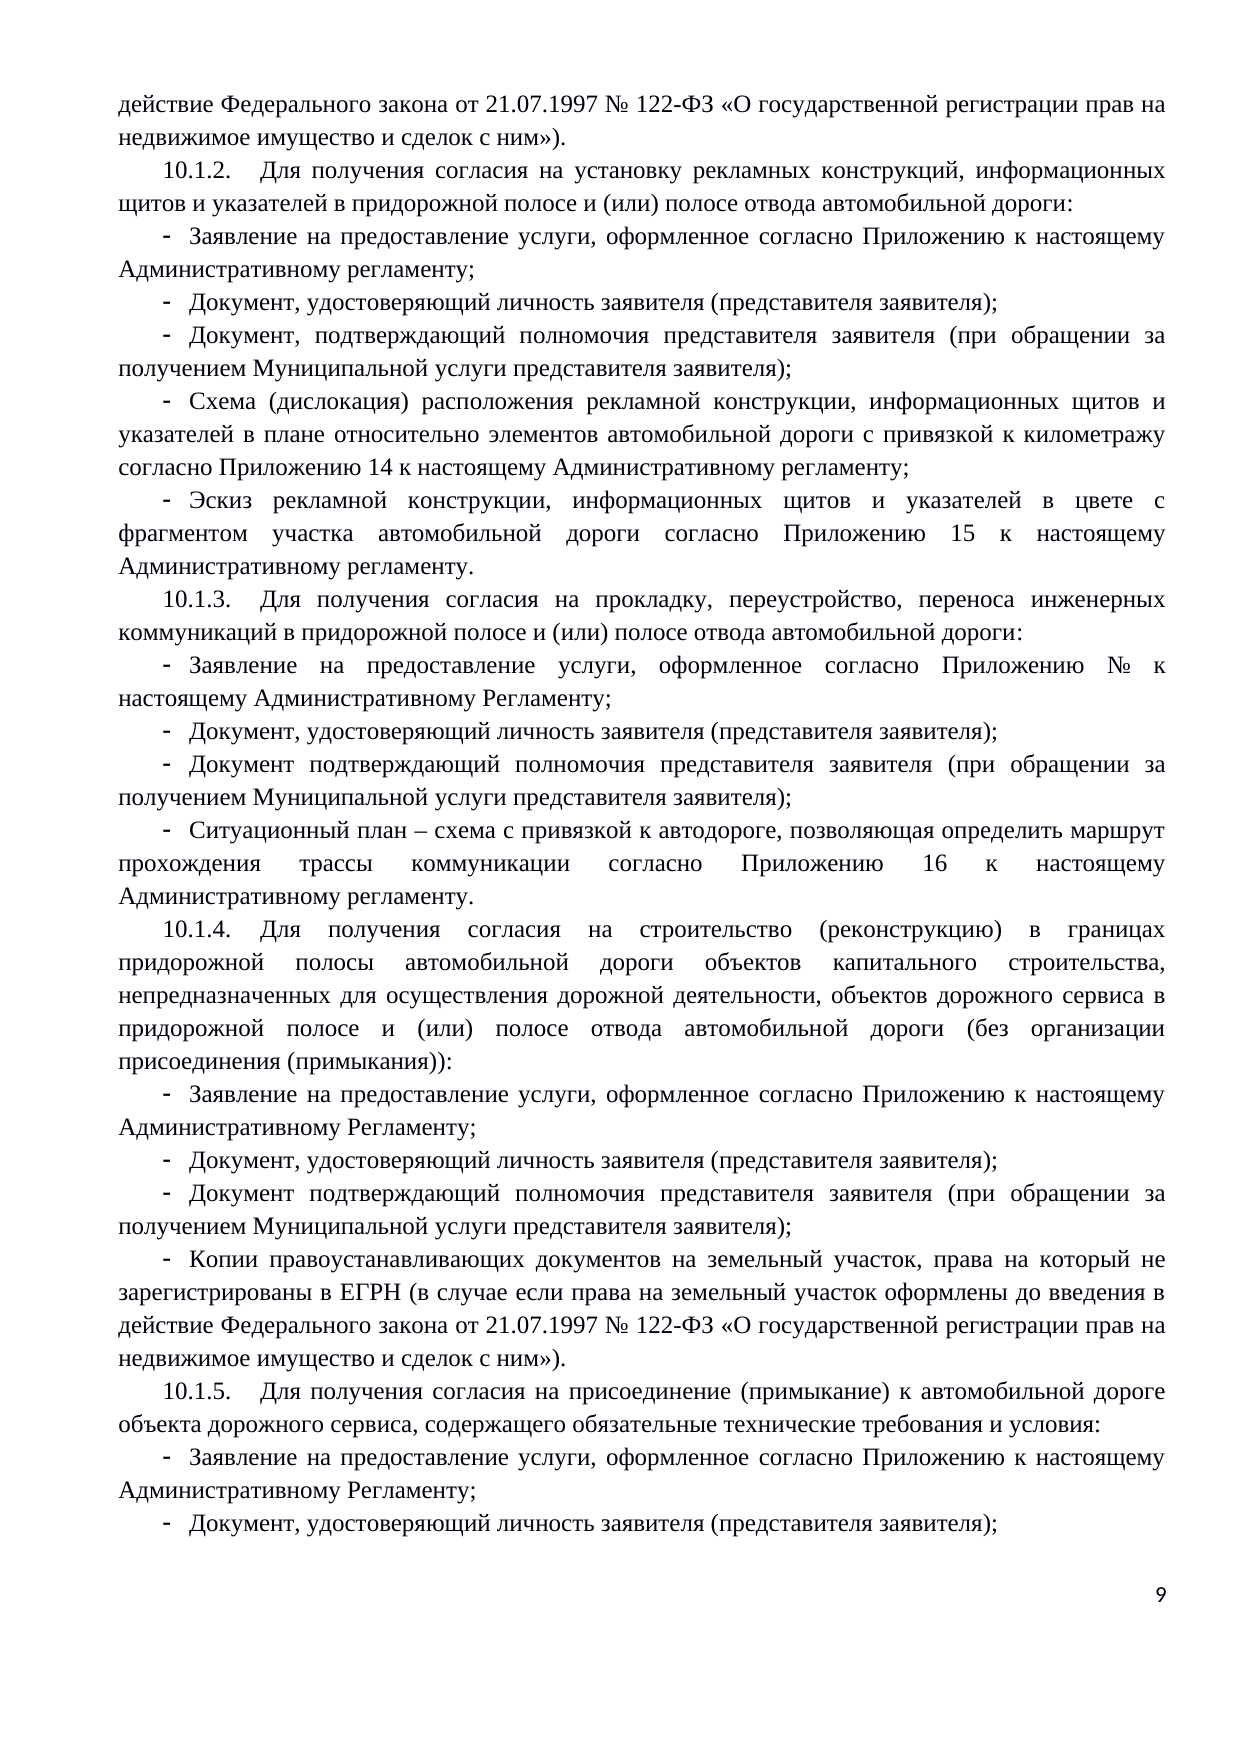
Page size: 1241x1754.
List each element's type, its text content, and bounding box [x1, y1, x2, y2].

list Документ, удостоверяющий личность заявителя (представителя заявителя); [118, 1145, 1166, 1174]
list Ситуационный план – схема с привязкой к автодороге, позволяющая определить маршрут прохождения трассы коммуникации согласно Приложению 16 к настоящему Административному регламенту. [118, 815, 1166, 910]
list Заявление на предоставление услуги, оформленное согласно Приложению к настоящему Административному Регламенту; [118, 1442, 1166, 1504]
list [118, 89, 1166, 150]
list Документ подтверждающий полномочия представителя заявителя (при обращении за получением Муниципальной услуги представителя заявителя); [118, 1178, 1166, 1240]
list Документ подтверждающий полномочия представителя заявителя (при обращении за получением Муниципальной услуги представителя заявителя); [118, 749, 1166, 811]
list Заявление на предоставление услуги, оформленное согласно Приложению к настоящему Административному регламенту; [118, 221, 1166, 282]
list Заявление на предоставление услуги, оформленное согласно Приложению к настоящему Административному Регламенту; [118, 1079, 1166, 1141]
list Документ, удостоверяющий личность заявителя (представителя заявителя); [118, 287, 1166, 316]
list Для получения согласия на установку рекламных конструкций, информационных щитов и указателей в придорожной полосе и (или) полосе отвода автомобильной дороги: [118, 155, 1166, 216]
list Схема (дислокация) расположения рекламной конструкции, информационных щитов и указателей в плане относительно элементов автомобильной дороги с привязкой к километражу согласно Приложению 14 к настоящему Административному регламенту; [118, 386, 1166, 481]
list Для получения согласия на присоединение (примыкание) к автомобильной дороге объекта дорожного сервиса, содержащего обязательные технические требования и условия: [118, 1376, 1166, 1438]
list Заявление на предоставление услуги, оформленное согласно Приложению № к настоящему Административному Регламенту; [118, 650, 1166, 712]
list Для получения согласия на строительство (реконструкцию) в границах придорожной полосы автомобильной дороги объектов капитального строительства, непредназначенных для осуществления дорожной деятельности, объектов дорожного сервиса в придорожной полосе и (или) полосе отвода автомобильной дороги (без организации присоединения (примыкания)): [118, 914, 1166, 1075]
list Документ, подтверждающий полномочия представителя заявителя (при обращении за получением Муниципальной услуги представителя заявителя); [118, 320, 1166, 382]
list Эскиз рекламной конструкции, информационных щитов и указателей в цвете с фрагментом участка автомобильной дороги согласно Приложению 15 к настоящему Административному регламенту. [118, 485, 1166, 580]
list Документ, удостоверяющий личность заявителя (представителя заявителя); [118, 1508, 1166, 1537]
list Документ, удостоверяющий личность заявителя (представителя заявителя); [118, 716, 1166, 745]
list Для получения согласия на прокладку, переустройство, переноса инженерных коммуникаций в придорожной полосе и (или) полосе отвода автомобильной дороги: [118, 584, 1166, 646]
